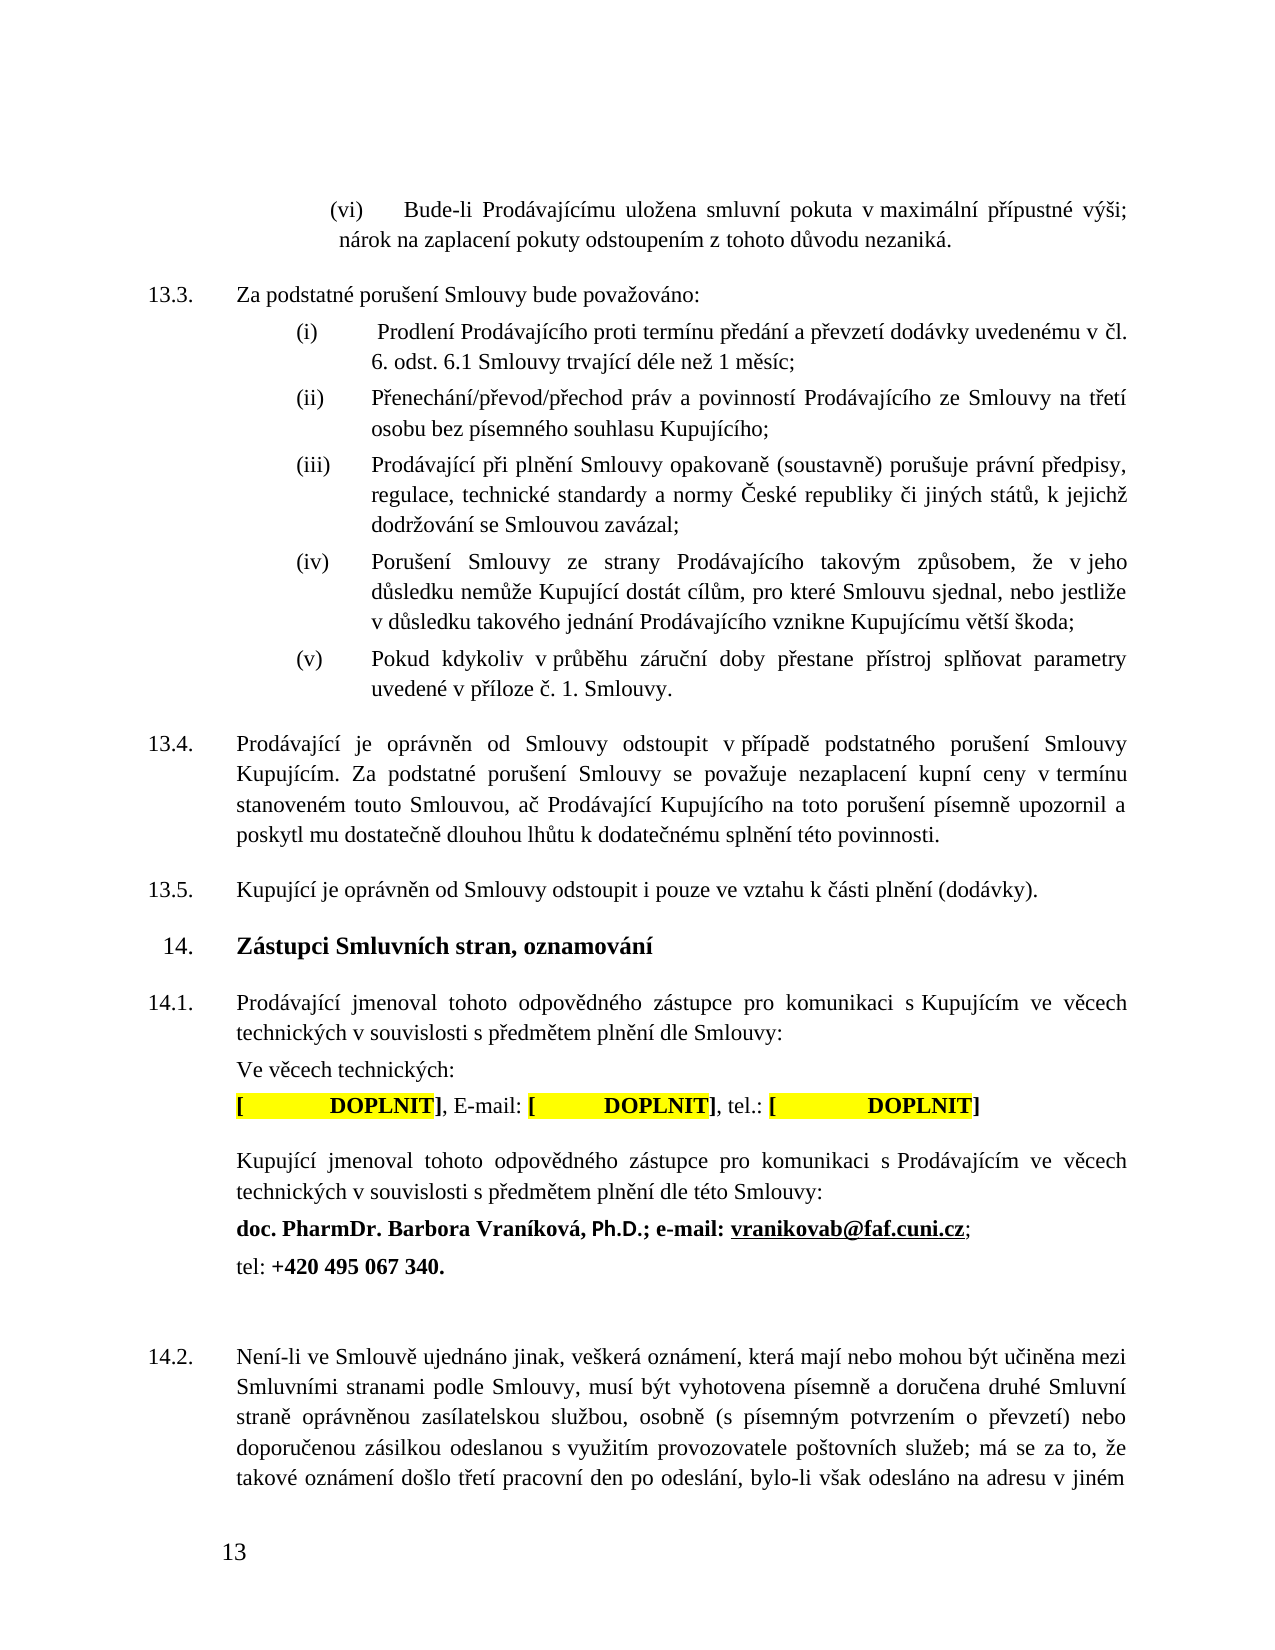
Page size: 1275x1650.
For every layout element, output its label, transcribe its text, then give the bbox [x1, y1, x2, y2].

subtitle Prodávající jmenoval tohoto odpovědného zástupce pro komunikaci s Kupujícím ve věcech technických v souvislosti s předmětem plnění dle Smlouvy: [148, 989, 1127, 1046]
subtitle Kupující je oprávněn od Smlouvy odstoupit i pouze ve vztahu k části plnění (dodávky). [148, 876, 1127, 902]
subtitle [148, 1343, 1127, 1490]
list Přenechání/převod/přechod práv a povinností Prodávajícího ze Smlouvy na třetí osobu bez písemného souhlasu Kupujícího; [296, 384, 1127, 441]
text [ DOPLNIT], E-mail: [ DOPLNIT], tel.: [ DOPLNIT] [236, 1092, 1127, 1119]
subtitle Za podstatné porušení Smlouvy bude považováno: [148, 281, 1127, 308]
list Prodávající při plnění Smlouvy opakovaně (soustavně) porušuje právní předpisy, regulace, technické standardy a normy České republiky či jiných států, k jejichž dodržování se Smlouvou zavázal; [296, 451, 1127, 538]
list Porušení Smlouvy ze strany Prodávajícího takovým způsobem, že v jeho důsledku nemůže Kupující dostát cílům, pro které Smlouvu sjednal, nebo jestliže v důsledku takového jednání Prodávajícího vznikne Kupujícímu větší škoda; [296, 548, 1127, 635]
subtitle Kupující jmenoval tohoto odpovědného zástupce pro komunikaci s Prodávajícím ve věcech technických v souvislosti s předmětem plnění dle této Smlouvy: [236, 1148, 1127, 1204]
subtitle Zástupci Smluvních stran, oznamování [162, 931, 1127, 960]
text tel: +420 495 067 340. [221, 1253, 1127, 1279]
text doc. PharmDr. Barbora Vraníková, Ph.D.; e-mail: vranikovab@faf.cuni.cz; [221, 1214, 1127, 1242]
subtitle Prodávající je oprávněn od Smlouvy odstoupit v případě podstatného porušení Smlouvy Kupujícím. Za podstatné porušení Smlouvy se považuje nezaplacení kupní ceny v termínu stanoveném touto Smlouvou, ač Prodávající Kupujícího na toto porušení písemně upozornil a poskytl mu dostatečně dlouhou lhůtu k dodatečnému splnění této povinnosti. [148, 730, 1127, 847]
list Pokud kdykoliv v průběhu záruční doby přestane přístroj splňovat parametry uvedené v příloze č. 1. Smlouvy. [296, 645, 1127, 701]
list Bude-li Prodávajícímu uložena smluvní pokuta v maximální přípustné výši; nárok na zaplacení pokuty odstoupením z tohoto důvodu nezaniká. [330, 196, 1127, 252]
text Ve věcech technických: [221, 1056, 1127, 1082]
list Prodlení Prodávajícího proti termínu předání a převzetí dodávky uvedenému v čl. 6. odst. 6.1 Smlouvy trvající déle než 1 měsíc; [296, 318, 1127, 374]
